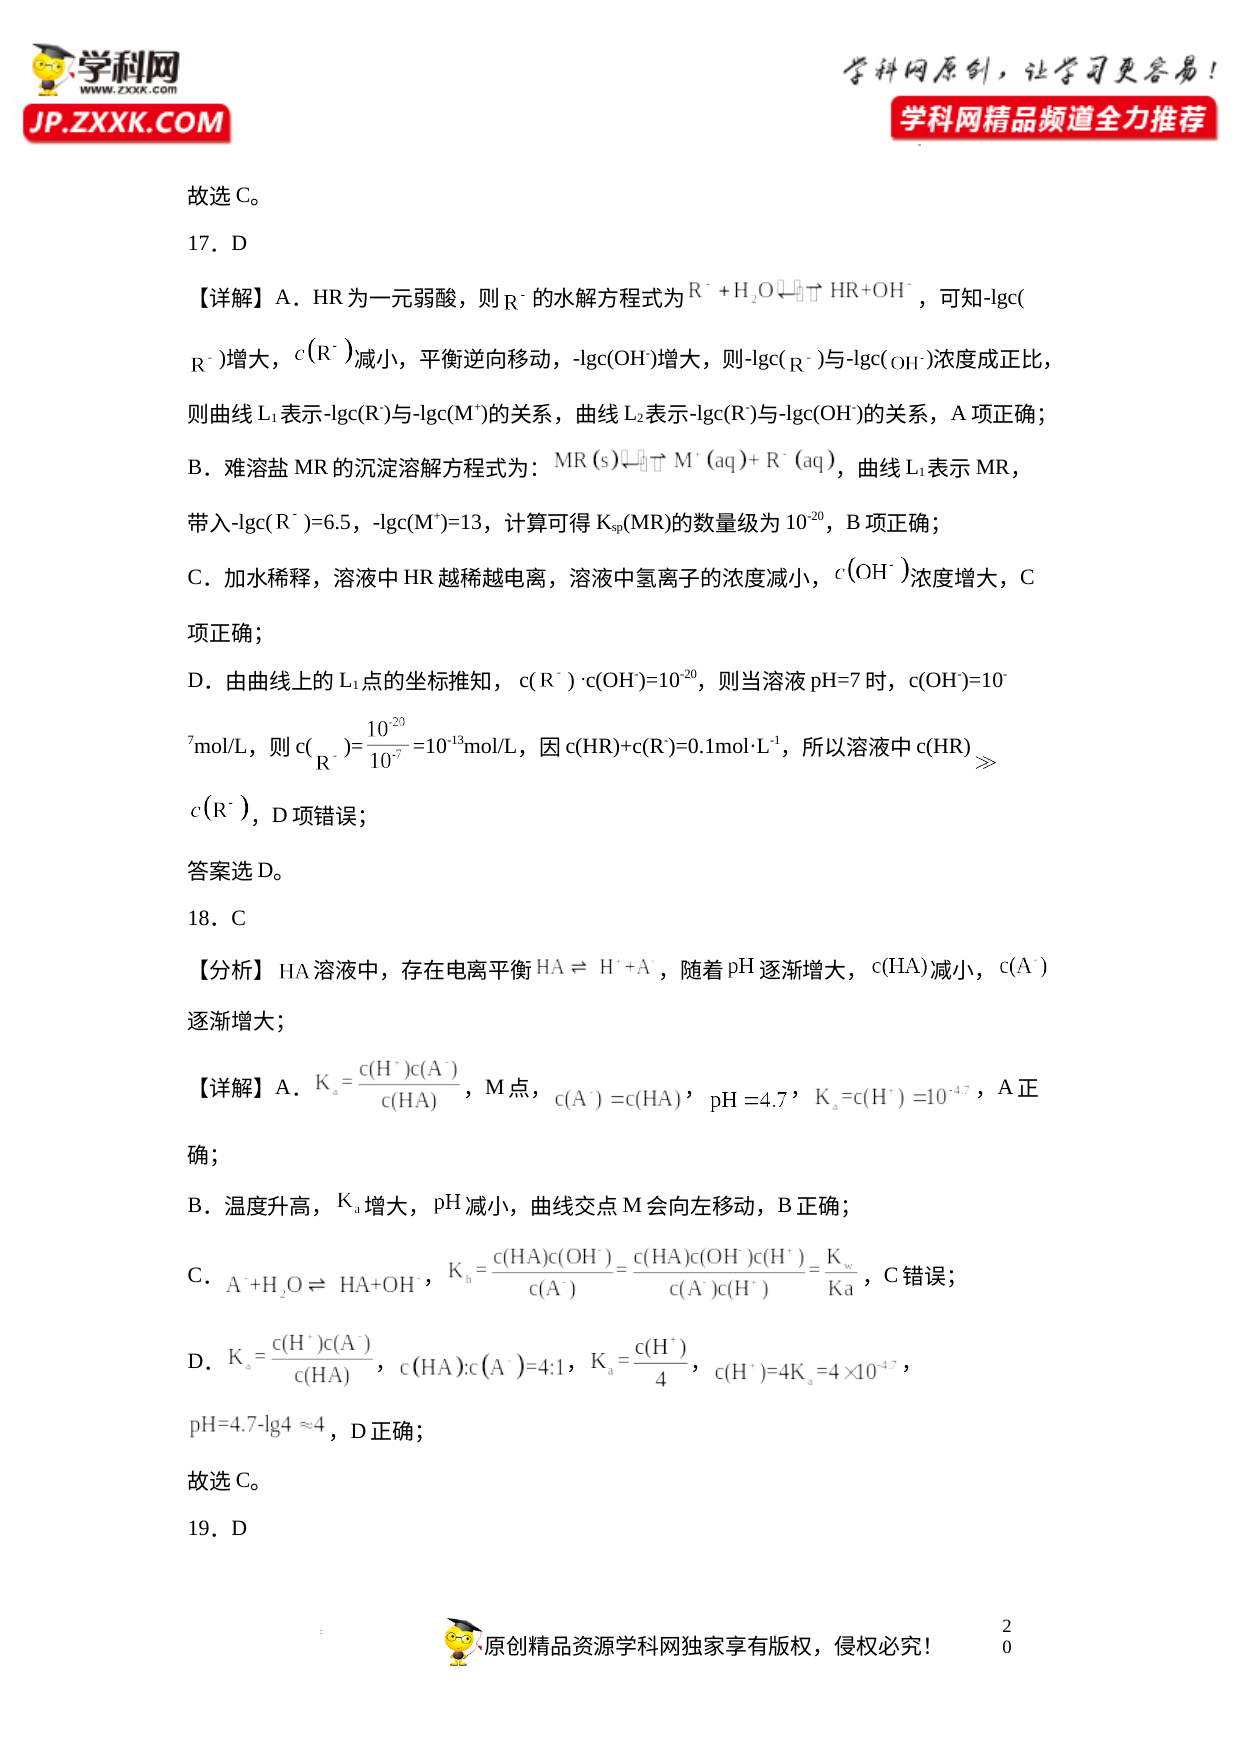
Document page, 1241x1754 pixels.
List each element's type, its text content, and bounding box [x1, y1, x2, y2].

picture [0, 22, 1241, 164]
text 故选C。 [187, 1464, 1053, 1496]
text 【分析】溶液中，存在电离平衡，随着逐渐增大，减小，逐渐增大； [187, 949, 1053, 1036]
text 答案选D。 [187, 854, 1053, 886]
text C．，，C错误； [187, 1240, 1053, 1310]
text 17．D [187, 227, 1053, 258]
text 19．D [187, 1512, 1053, 1543]
text B．温度升高，增大，减小，曲线交点M会向左移动，B正确； [187, 1185, 1053, 1224]
text 故选C。 [187, 154, 1053, 211]
text 【详解】A．HR为一元弱酸，则的水解方程式为，可知-lgc()增大，减小，平衡逆向移动，-lgc(OH-)增大，则-lgc()与-lgc()浓度成正比，则曲线L1表示-lgc(R-)与-lgc(M+)的关系，曲线L2表示-lgc(R-)与-lgc(OH-)的关系，A项正确； [187, 274, 1053, 429]
picture [439, 1614, 485, 1668]
text D．，，，，，D正确； [187, 1326, 1053, 1448]
text B．难溶盐MR的沉淀溶解方程式为：，曲线L1表示MR，带入-lgc()=6.5，-lgc(M+)=13，计算可得Ksp(MR)的数量级为10-20，B项正确； [187, 444, 1053, 538]
text D．由曲线上的L1点的坐标推知， c()c(OH-)=10-20，则当溶液pH=7时，c(OH-)=10-7mol/L，则c()==10-13mol/L，因c(HR)+c(R-)=0.1mol·L-1，所以溶液中c(HR)，D项错误； [187, 663, 1053, 838]
text C．加水稀释，溶液中HR越稀越电离，溶液中氢离子的浓度减小，浓度增大，C项正确； [187, 554, 1053, 647]
text 【详解】A．，M点，，，，A正确； [187, 1051, 1053, 1169]
text 18．C [187, 901, 1053, 933]
